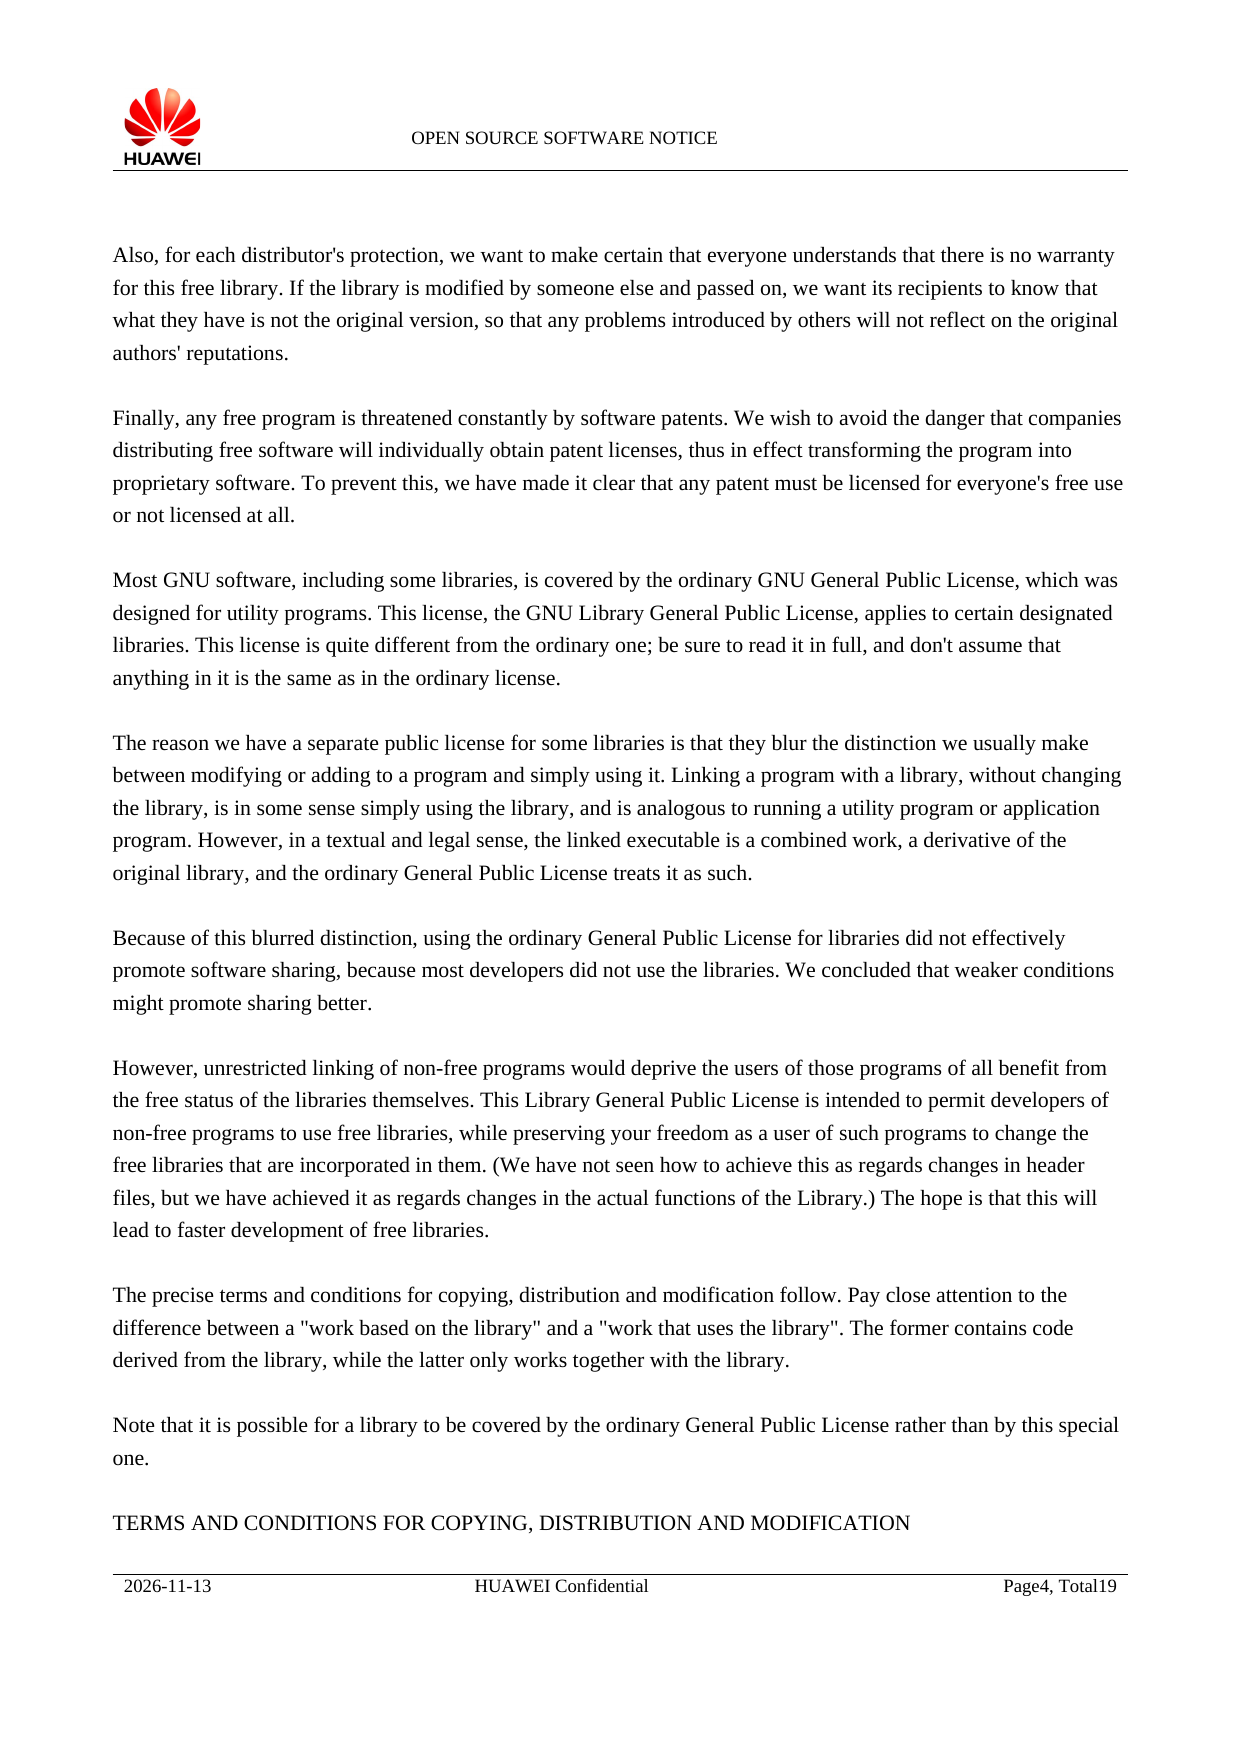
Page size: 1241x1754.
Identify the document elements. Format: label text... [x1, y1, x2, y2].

picture [124, 88, 201, 165]
